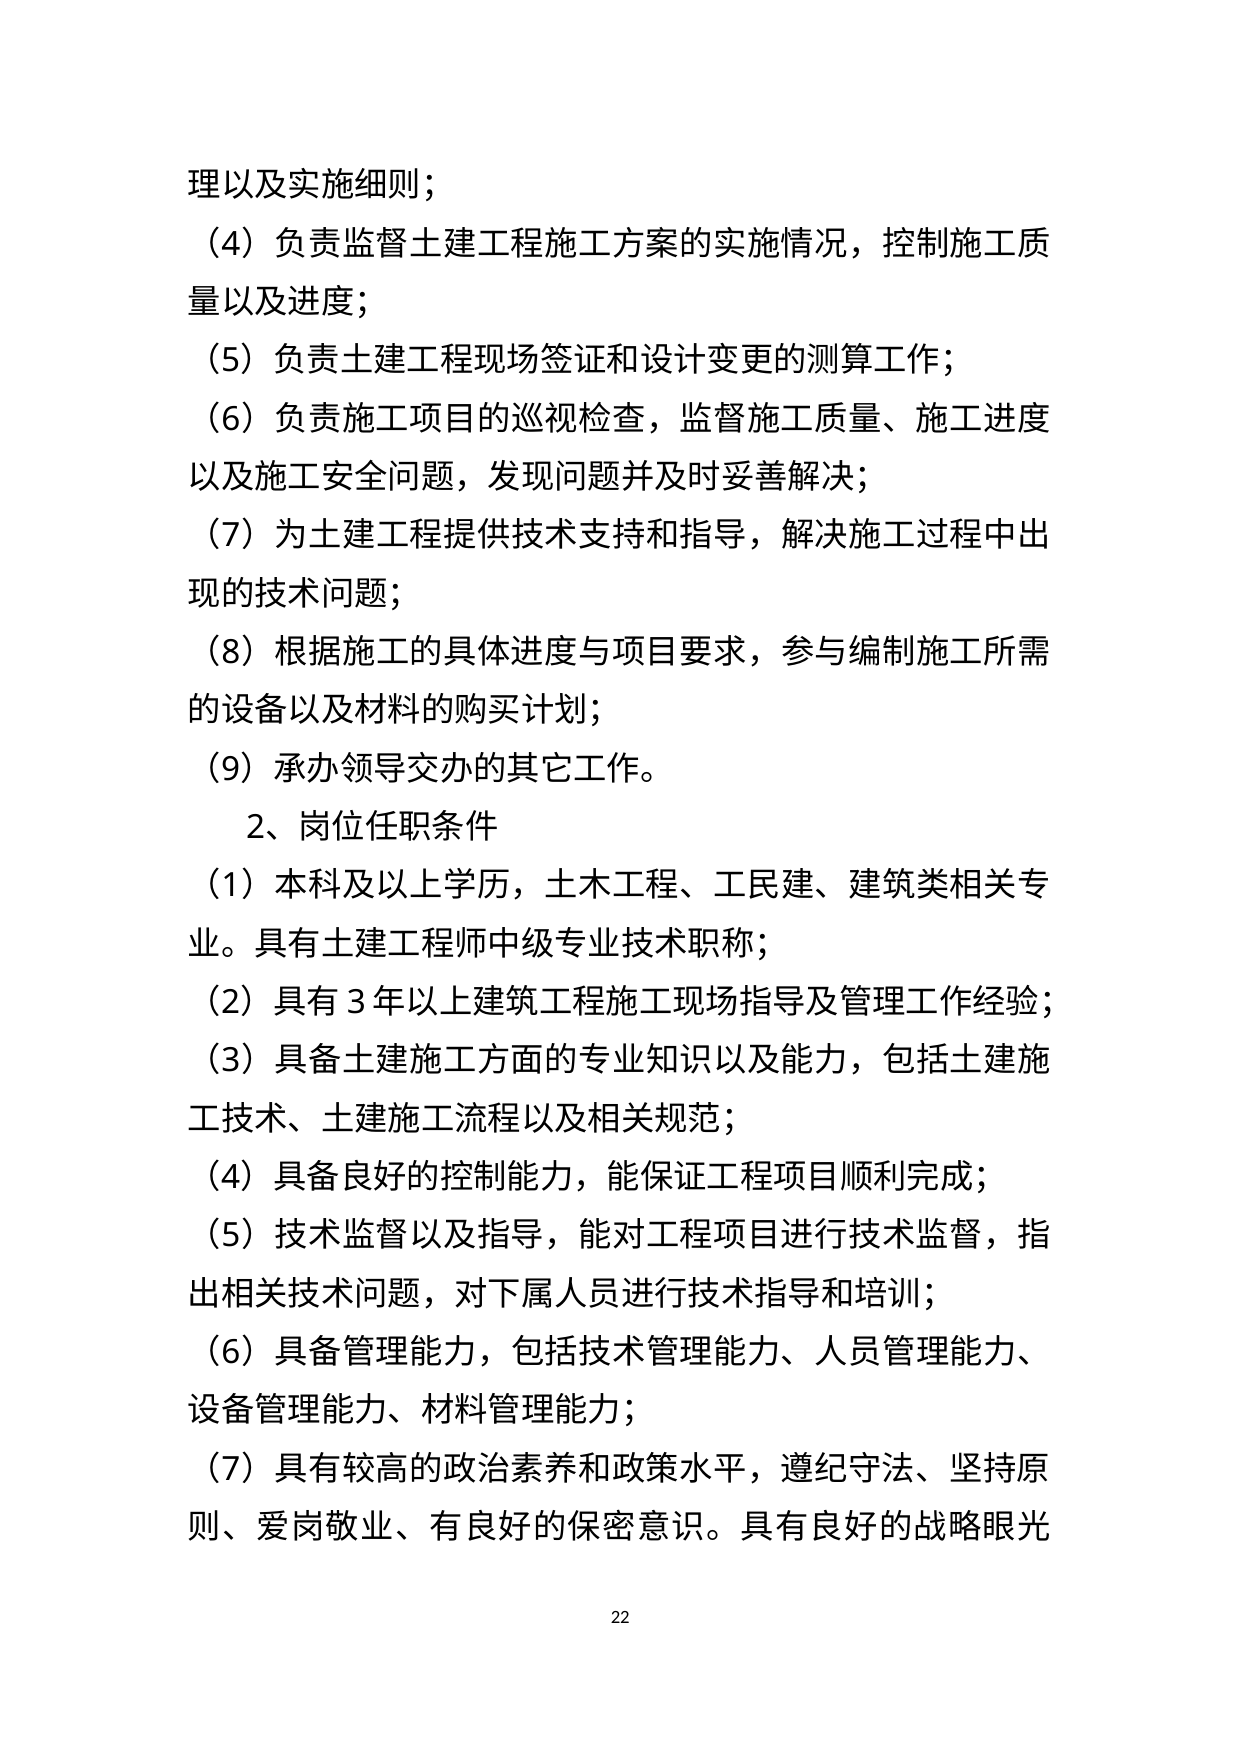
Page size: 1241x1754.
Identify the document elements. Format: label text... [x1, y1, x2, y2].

text （2）具有3年以上建筑工程施工现场指导及管理工作经验； [187, 967, 1053, 1025]
text （8）根据施工的具体进度与项目要求，参与编制施工所需的设备以及材料的购买计划； [187, 617, 1053, 733]
text （5）技术监督以及指导，能对工程项目进行技术监督，指出相关技术问题，对下属人员进行技术指导和培训； [187, 1200, 1053, 1317]
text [187, 1433, 1053, 1550]
text 2、岗位任职条件 [187, 792, 1053, 850]
text （1）本科及以上学历，土木工程、工民建、建筑类相关专业。具有土建工程师中级专业技术职称； [187, 850, 1053, 967]
text （6）具备管理能力，包括技术管理能力、人员管理能力、设备管理能力、材料管理能力； [187, 1317, 1053, 1433]
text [187, 150, 1053, 208]
text （7）为土建工程提供技术支持和指导，解决施工过程中出现的技术问题； [187, 500, 1053, 617]
text （4）负责监督土建工程施工方案的实施情况，控制施工质量以及进度； [187, 208, 1053, 325]
text （3）具备土建施工方面的专业知识以及能力，包括土建施工技术、土建施工流程以及相关规范； [187, 1025, 1053, 1142]
text （6）负责施工项目的巡视检查，监督施工质量、施工进度以及施工安全问题，发现问题并及时妥善解决； [187, 383, 1053, 500]
text （4）具备良好的控制能力，能保证工程项目顺利完成； [187, 1142, 1053, 1200]
text （5）负责土建工程现场签证和设计变更的测算工作； [187, 325, 1053, 383]
text （9）承办领导交办的其它工作。 [187, 733, 1053, 792]
